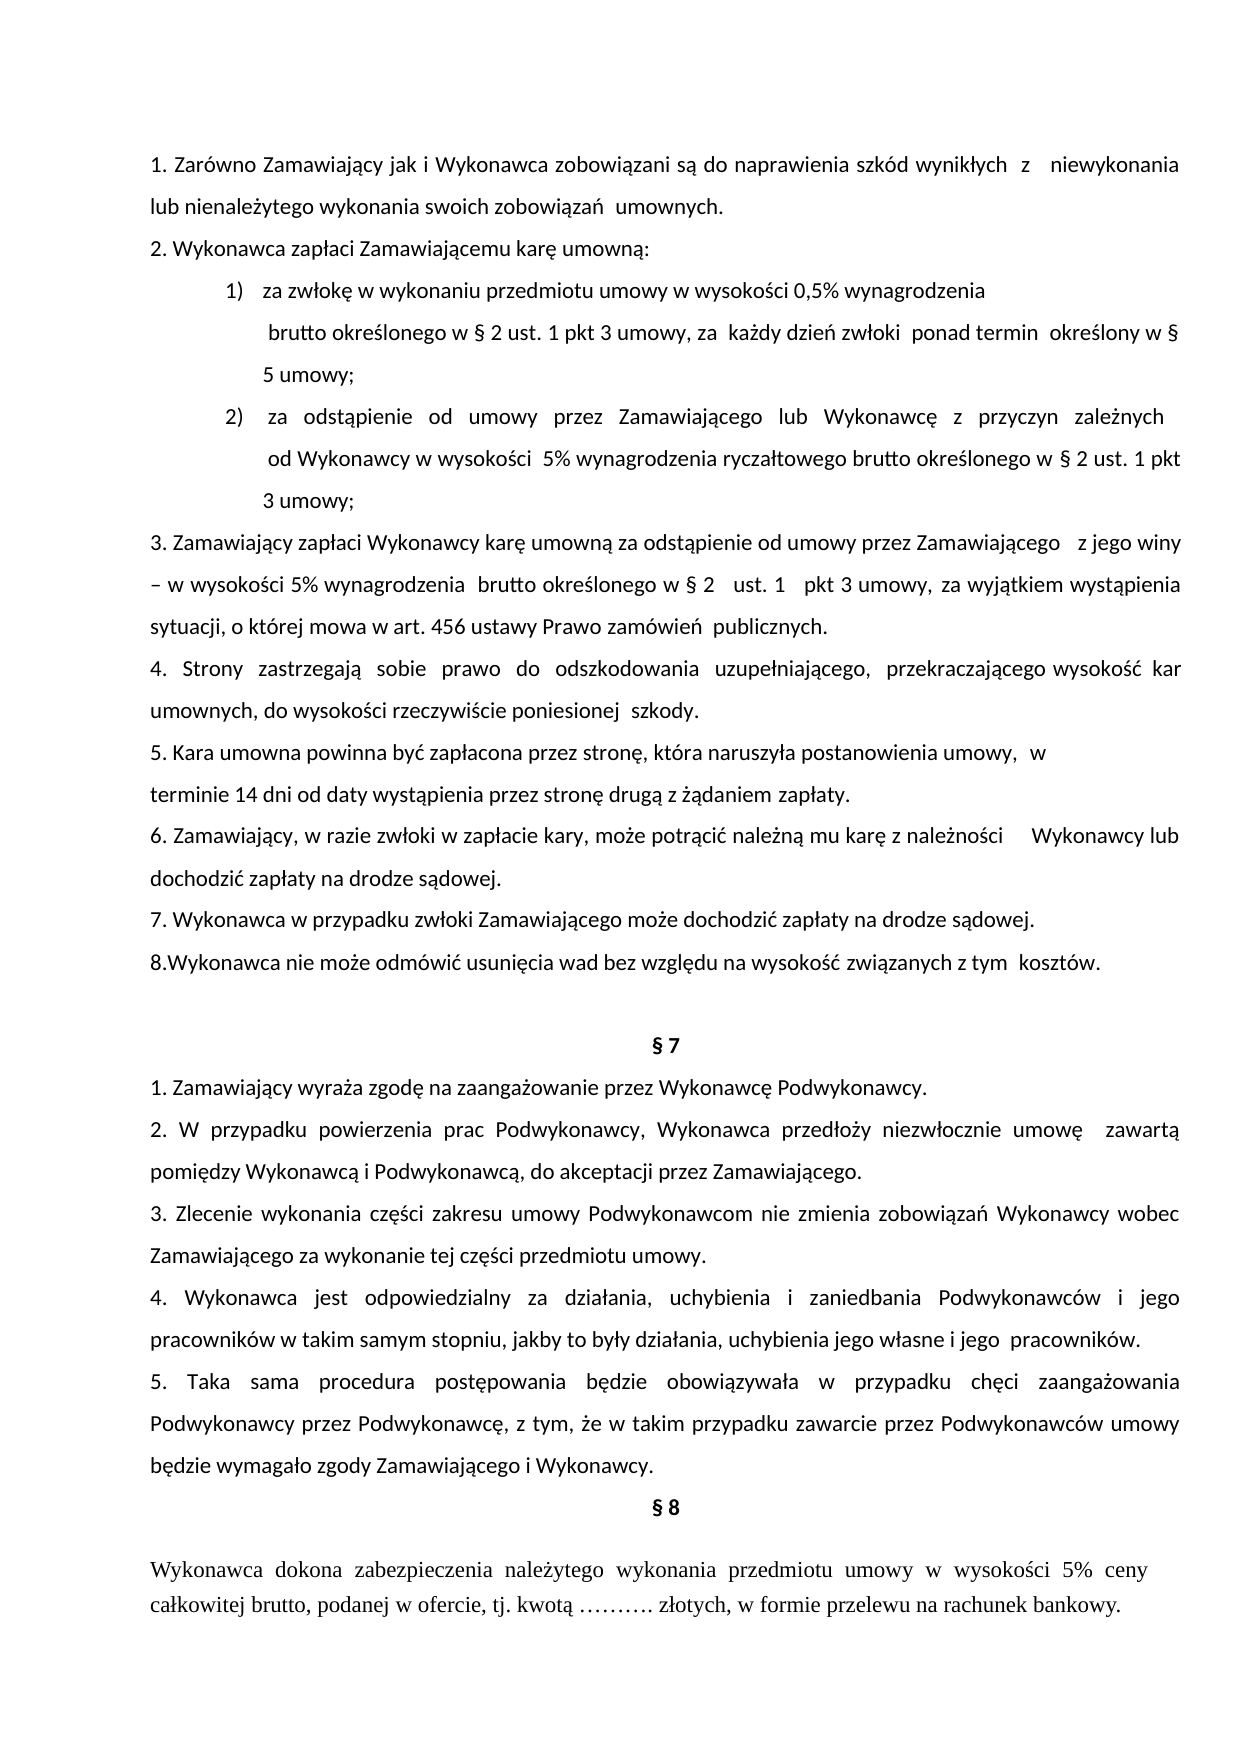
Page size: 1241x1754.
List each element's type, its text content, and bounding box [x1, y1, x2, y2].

list za odstąpienie od umowy przez Zamawiającego lub Wykonawcę z przyczyn zależnych od Wykonawcy w wysokości 5% wynagrodzenia ryczałtowego brutto określonego w § 2 ust. 1 pkt 3 umowy; [225, 402, 1181, 514]
text § 7 [150, 1032, 1181, 1059]
text 2. Wykonawca zapłaci Zamawiającemu karę umowną: [150, 234, 1181, 262]
text 7. Wykonawca w przypadku zwłoki Zamawiającego może dochodzić zapłaty na drodze sądowej. [150, 906, 1181, 934]
text 4. Strony zastrzegają sobie prawo do odszkodowania uzupełniającego, przekraczającego wysokość kar umownych, do wysokości rzeczywiście poniesionej szkody. [150, 654, 1181, 724]
text 3. Zlecenie wykonania części zakresu umowy Podwykonawcom nie zmienia zobowiązań Wykonawcy wobec Zamawiającego za wykonanie tej części przedmiotu umowy. [150, 1199, 1181, 1269]
text 6. Zamawiający, w razie zwłoki w zapłacie kary, może potrącić należną mu karę z należności Wykonawcy lub dochodzić zapłaty na drodze sądowej. [150, 822, 1181, 892]
text 5. Kara umowna powinna być zapłacona przez stronę, która naruszyła postanowienia umowy, w [150, 738, 1181, 766]
list za zwłokę w wykonaniu przedmiotu umowy w wysokości 0,5% wynagrodzenia [225, 276, 1181, 304]
text 1. Zamawiający wyraża zgodę na zaangażowanie przez Wykonawcę Podwykonawcy. [150, 1073, 1181, 1102]
text Wykonawca dokona zabezpieczenia należytego wykonania przedmiotu umowy w wysokości 5% ceny całkowitej brutto, podanej w ofercie, tj. kwotą ………. złotych, w formie przelewu na rachunek bankowy. [150, 1556, 1150, 1617]
text brutto określonego w § 2 ust. 1 pkt 3 umowy, za każdy dzień zwłoki ponad termin określony w § 5 umowy; [262, 318, 1181, 388]
text 8.Wykonawca nie może odmówić usunięcia wad bez względu na wysokość związanych z tym kosztów. [150, 948, 1181, 976]
text 3. Zamawiający zapłaci Wykonawcy karę umowną za odstąpienie od umowy przez Zamawiającego z jego winy – w wysokości 5% wynagrodzenia brutto określonego w § 2 ust. 1 pkt 3 umowy, za wyjątkiem wystąpienia sytuacji, o której mowa w art. 456 ustawy Prawo zamówień publicznych. [150, 528, 1181, 640]
text 5. Taka sama procedura postępowania będzie obowiązywała w przypadku chęci zaangażowania Podwykonawcy przez Podwykonawcę, z tym, że w takim przypadku zawarcie przez Podwykonawców umowy będzie wymagało zgody Zamawiającego i Wykonawcy. [150, 1367, 1181, 1479]
text 4. Wykonawca jest odpowiedzialny za działania, uchybienia i zaniedbania Podwykonawców i jego pracowników w takim samym stopniu, jakby to były działania, uchybienia jego własne i jego pracowników. [150, 1283, 1181, 1353]
text terminie 14 dni od daty wystąpienia przez stronę drugą z żądaniem zapłaty. [150, 780, 1181, 808]
text 1. Zarówno Zamawiający jak i Wykonawca zobowiązani są do naprawienia szkód wynikłych z niewykonania lub nienależytego wykonania swoich zobowiązań umownych. [150, 150, 1181, 220]
text 2. W przypadku powierzenia prac Podwykonawcy, Wykonawca przedłoży niezwłocznie umowę zawartą pomiędzy Wykonawcą i Podwykonawcą, do akceptacji przez Zamawiającego. [150, 1116, 1181, 1186]
text § 8 [150, 1493, 1181, 1521]
